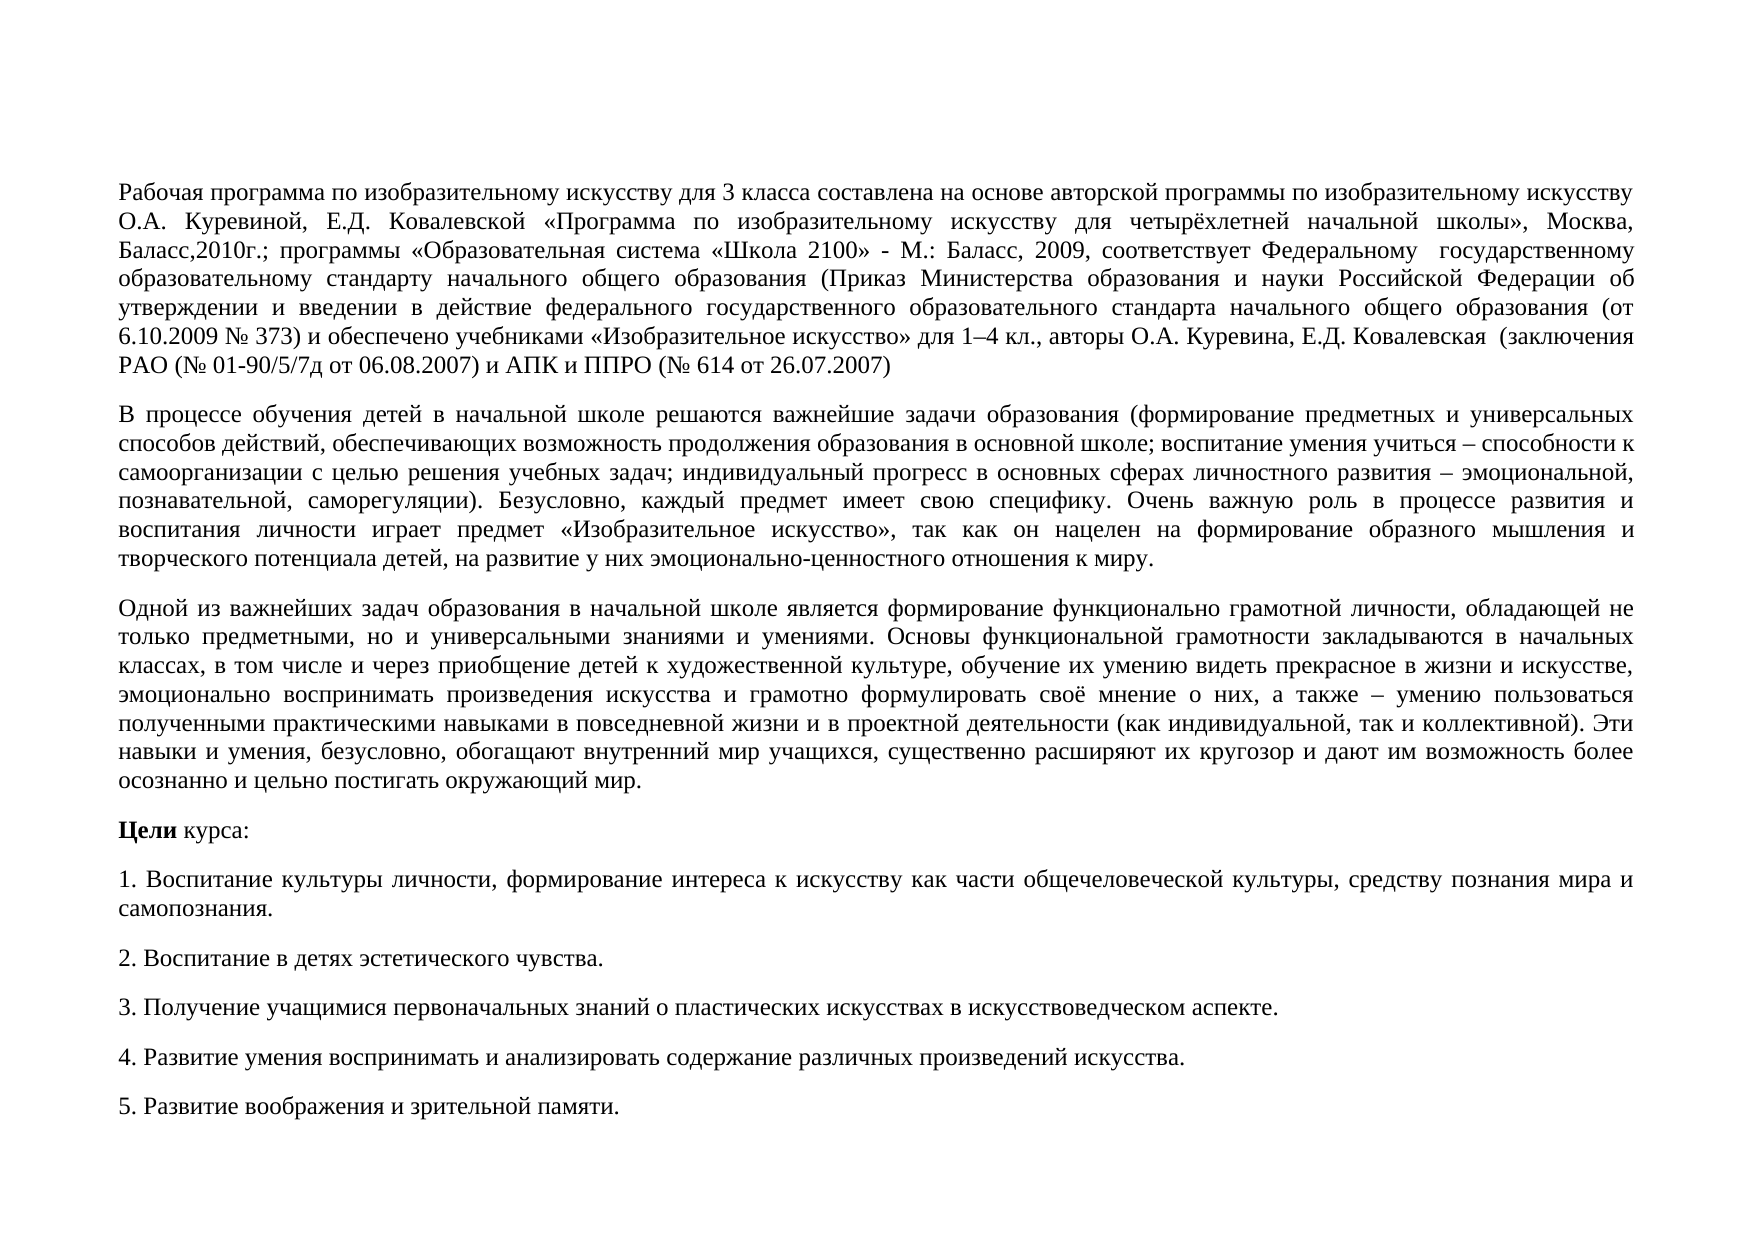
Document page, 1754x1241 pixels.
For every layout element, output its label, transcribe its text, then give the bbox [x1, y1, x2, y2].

text Одной из важнейших задач образования в начальной школе является формирование функционально грамотной личности, обладающей не только предметными, но и универсальными знаниями и умениями. Основы функциональной грамотности закладываются в начальных классах, в том числе и через приобщение детей к художественной культуре, обучение их умению видеть прекрасное в жизни и искусстве, эмоционально воспринимать произведения искусства и грамотно формулировать своё мнение о них, а также – умению пользоваться полученными практическими навыками в повседневной жизни и в проектной деятельности (как индивидуальной, так и коллективной). Эти навыки и умения, безусловно, обогащают внутренний мир учащихся, существенно расширяют их кругозор и дают им возможность более осознанно и цельно постигать окружающий мир. [118, 593, 1636, 794]
text Рабочая программа по изобразительному искусству для 3 класса составлена на основе авторской программы по изобразительному искусству О.А. Куревиной, Е.Д. Ковалевской «Программа по изобразительному искусству для четырёхлетней начальной школы», Москва, Баласс,2010г.; программы «Образовательная система «Школа 2100» - М.: Баласс, 2009, соответствует Федеральному государственному образовательному стандарту начального общего образования (Приказ Министерства образования и науки Российской Федерации об утверждении и введении в действие федерального государственного образовательного стандарта начального общего образования (от 6.10.2009 № 373) и обеспечено учебниками «Изобразительное искусство» для 1–4 кл., авторы О.А. Куревина, Е.Д. Ковалевская (заключения РАО (№ 01-90/5/7д от 06.08.2007) и АПК и ППРО (№ 614 от 26.07.2007) [118, 177, 1636, 378]
text 4. Развитие умения воспринимать и анализировать содержание различных произведений искусства. [118, 1042, 1636, 1071]
text В процессе обучения детей в начальной школе решаются важнейшие задачи образования (формирование предметных и универсальных способов действий, обеспечивающих возможность продолжения образования в основной школе; воспитание умения учиться – способности к самоорганизации с целью решения учебных задач; индивидуальный прогресс в основных сферах личностного развития – эмоциональной, познавательной, саморегуляции). Безусловно, каждый предмет имеет свою специфику. Очень важную роль в процессе развития и воспитания личности играет предмет «Изобразительное искусство», так как он нацелен на формирование образного мышления и творческого потенциала детей, на развитие у них эмоционально-ценностного отношения к миру. [118, 399, 1636, 572]
text 2. Воспитание в детях эстетического чувства. [118, 943, 1636, 971]
text Цели курса: [118, 815, 1636, 843]
text 1. Воспитание культуры личности, формирование интереса к искусству как части общечеловеческой культуры, средству познания мира и самопознания. [118, 864, 1636, 922]
text 3. Получение учащимися первоначальных знаний о пластических искусствах в искусствоведческом аспекте. [118, 992, 1636, 1021]
text 5. Развитие воображения и зрительной памяти. [118, 1091, 1636, 1120]
